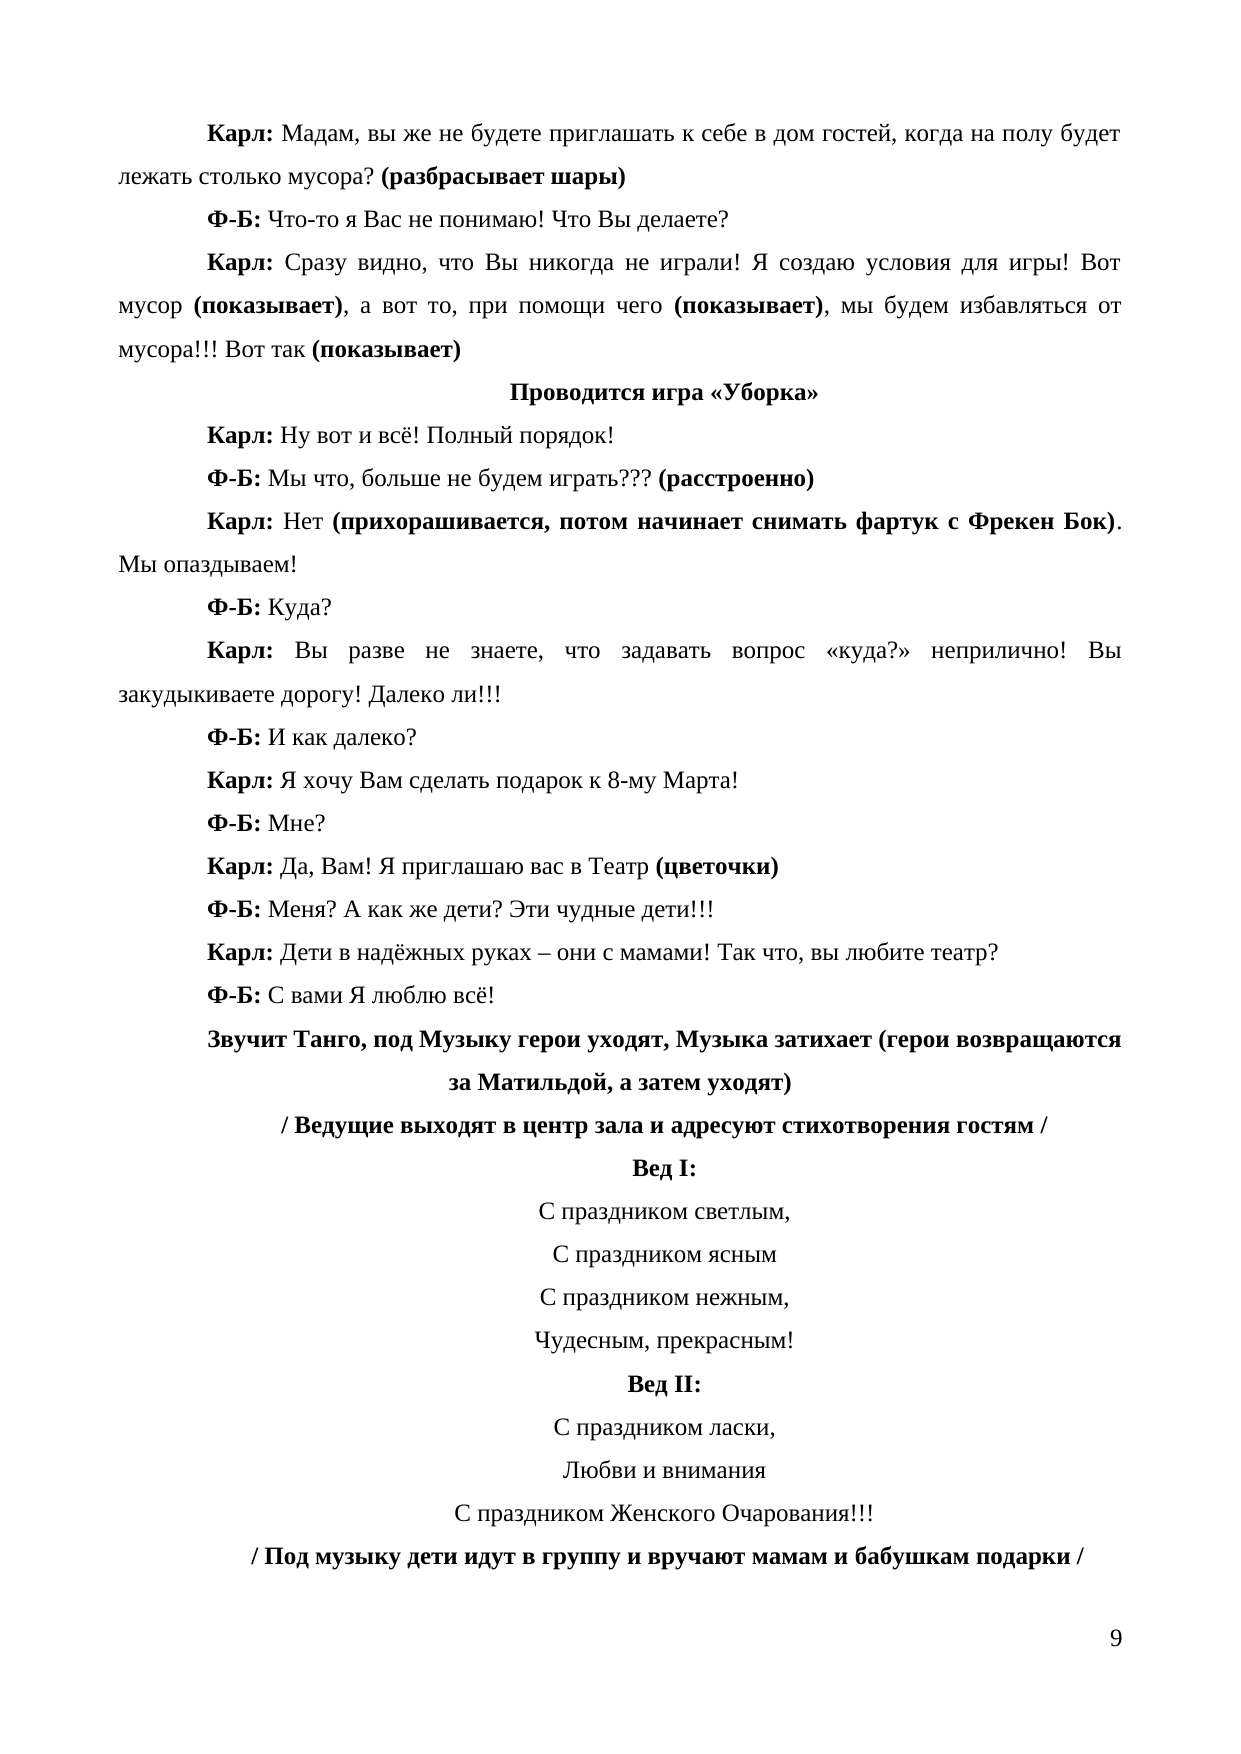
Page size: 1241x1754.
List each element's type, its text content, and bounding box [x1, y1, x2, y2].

text Чудесным, прекрасным! [118, 1326, 1122, 1354]
text Карл: Ну вот и всё! Полный порядок! [118, 420, 1122, 449]
text Карл: Да, Вам! Я приглашаю вас в Театр (цветочки) [118, 851, 1122, 880]
text Ф-Б: С вами Я люблю всё! [118, 981, 1122, 1009]
text / Под музыку дети идут в группу и вручают мамам и бабушкам подарки / [118, 1541, 1122, 1570]
text Ф-Б: Что-то я Вас не понимаю! Что Вы делаете? [118, 204, 1122, 233]
text Вед II: [118, 1369, 1122, 1397]
text С праздником ясным [118, 1239, 1122, 1268]
text С праздником Женского Очарования!!! [118, 1498, 1122, 1527]
text Карл: Дети в надёжных руках – они с мамами! Так что, вы любите театр? [118, 937, 1122, 966]
text Ф-Б: Мне? [118, 808, 1122, 837]
text / Ведущие выходят в центр зала и адресуют стихотворения гостям / [118, 1110, 1122, 1139]
text Ф-Б: И как далеко? [118, 722, 1122, 751]
text Проводится игра «Уборка» [118, 377, 1122, 406]
text Ф-Б: Куда? [118, 592, 1122, 621]
text Звучит Танго, под Музыку герои уходят, Музыка затихает (герои возвращаются за Матильдой, а затем уходят) [118, 1024, 1122, 1096]
text Вед I: [118, 1153, 1122, 1182]
text Карл: Вы разве не знаете, что задавать вопрос «куда?» неприлично! Вы закудыкиваете дорогу! Далеко ли!!! [118, 636, 1122, 707]
text С праздником светлым, [118, 1196, 1122, 1225]
text Ф-Б: Мы что, больше не будем играть??? (расстроенно) [118, 463, 1122, 492]
text Карл: Нет (прихорашивается, потом начинает снимать фартук с Фрекен Бок). Мы опаздываем! [118, 506, 1122, 578]
text Карл: Сразу видно, что Вы никогда не играли! Я создаю условия для игры! Вот мусор (показывает), а вот то, при помощи чего (показывает), мы будем избавляться от мусора!!! Вот так (показывает) [118, 247, 1122, 362]
text Карл: Я хочу Вам сделать подарок к 8-му Марта! [118, 765, 1122, 794]
text С праздником нежным, [118, 1282, 1122, 1311]
text С праздником ласки, [118, 1412, 1122, 1441]
text Карл: Мадам, вы же не будете приглашать к себе в дом гостей, когда на полу будет лежать столько мусора? (разбрасывает шары) [118, 118, 1122, 190]
text Любви и внимания [118, 1455, 1122, 1484]
text Ф-Б: Меня? А как же дети? Эти чудные дети!!! [118, 894, 1122, 923]
